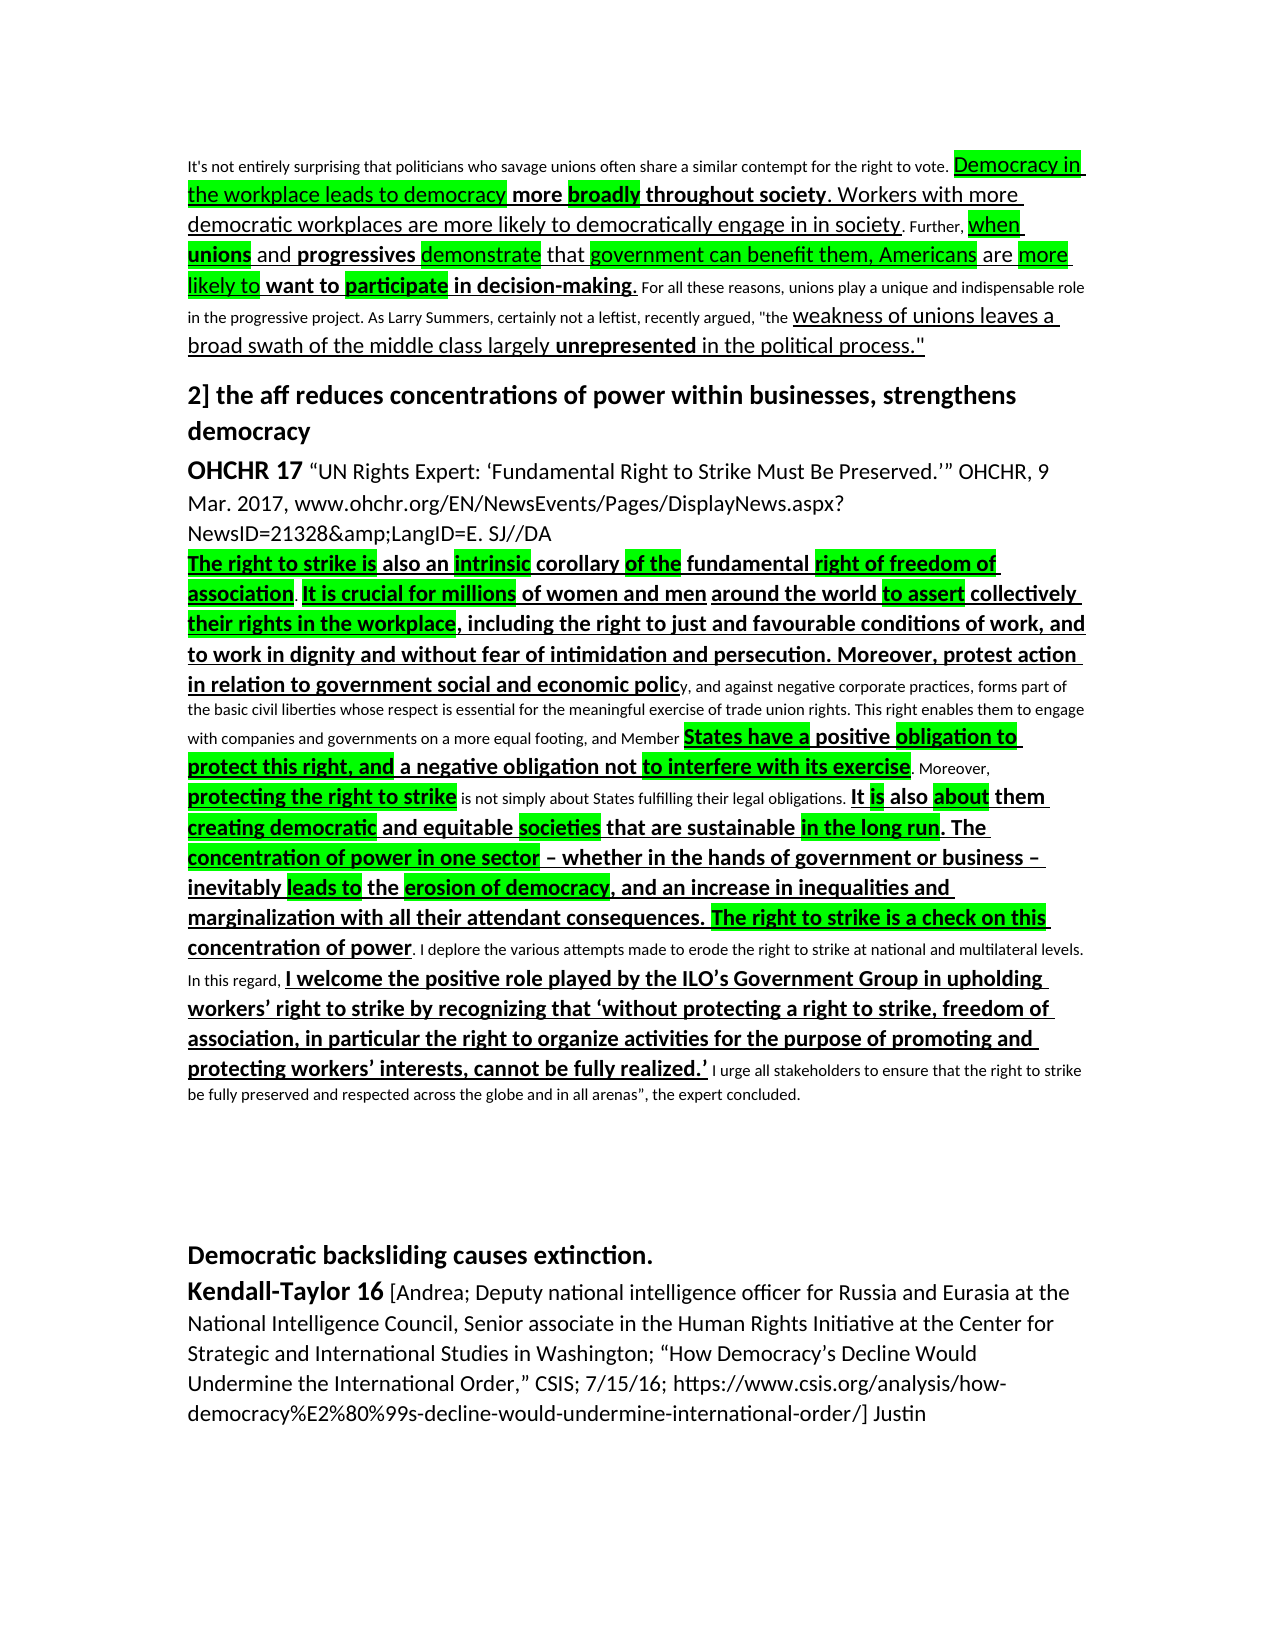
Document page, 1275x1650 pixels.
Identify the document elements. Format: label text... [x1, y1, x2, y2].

subtitle Democratic backsliding causes extinction. [187, 1238, 1087, 1271]
subtitle OHCHR 17 “UN Rights Expert: ‘Fundamental Right to Strike Must Be Preserved.’” OHCHR, 9 Mar. 2017, www.ohchr.org/EN/NewsEvents/Pages/DisplayNews.aspx?NewsID=21328&amp;LangID=E. SJ//DA [187, 453, 1087, 547]
text It's not entirely surprising that politicians who savage unions often share a similar contempt for the right to vote. Democracy in the workplace leads to democracy more broadly throughout society. Workers with more democratic workplaces are more likely to democratically engage in in society. Further, when unions and progressives demonstrate that government can benefit them, Americans are more likely to want to participate in decision-making. For all these reasons, unions play a unique and indispensable role in the progressive project. As Larry Summers, certainly not a leftist, recently argued, "the weakness of unions leaves a broad swath of the middle class largely unrepresented in the political process." [187, 150, 1087, 359]
text Kendall-Taylor 16 [Andrea; Deputy national intelligence officer for Russia and Eurasia at the National Intelligence Council, Senior associate in the Human Rights Initiative at the Center for Strategic and International Studies in Washington; “How Democracy’s Decline Would Undermine the International Order,” CSIS; 7/15/16; https://www.csis.org/analysis/how-democracy%E2%80%99s-decline-would-undermine-international-order/] Justin [187, 1274, 1087, 1428]
subtitle 2] the aff reduces concentrations of power within businesses, strengthens democracy [187, 378, 1087, 447]
text The right to strike is also an intrinsic corollary of the fundamental right of freedom of association. It is crucial for millions of women and men around the world to assert collectively their rights in the workplace, including the right to just and favourable conditions of work, and to work in dignity and without fear of intimidation and persecution. Moreover, protest action in relation to government social and economic policy, and against negative corporate practices, forms part of the basic civil liberties whose respect is essential for the meaningful exercise of trade union rights. This right enables them to engage with companies and governments on a more equal footing, and Member States have a positive obligation to protect this right, and a negative obligation not to interfere with its exercise. Moreover, protecting the right to strike is not simply about States fulfilling their legal obligations. It is also about them creating democratic and equitable societies that are sustainable in the long run. The concentration of power in one sector – whether in the hands of government or business – inevitably leads to the erosion of democracy, and an increase in inequalities and marginalization with all their attendant consequences. The right to strike is a check on this concentration of power. I deplore the various attempts made to erode the right to strike at national and multilateral levels. In this regard, I welcome the positive role played by the ILO’s Government Group in upholding workers’ right to strike by recognizing that ‘without protecting a right to strike, freedom of association, in particular the right to organize activities for the purpose of promoting and protecting workers’ interests, cannot be fully realized.’ I urge all stakeholders to ensure that the right to strike be fully preserved and respected across the globe and in all arenas”, the expert concluded. [187, 549, 1087, 1104]
